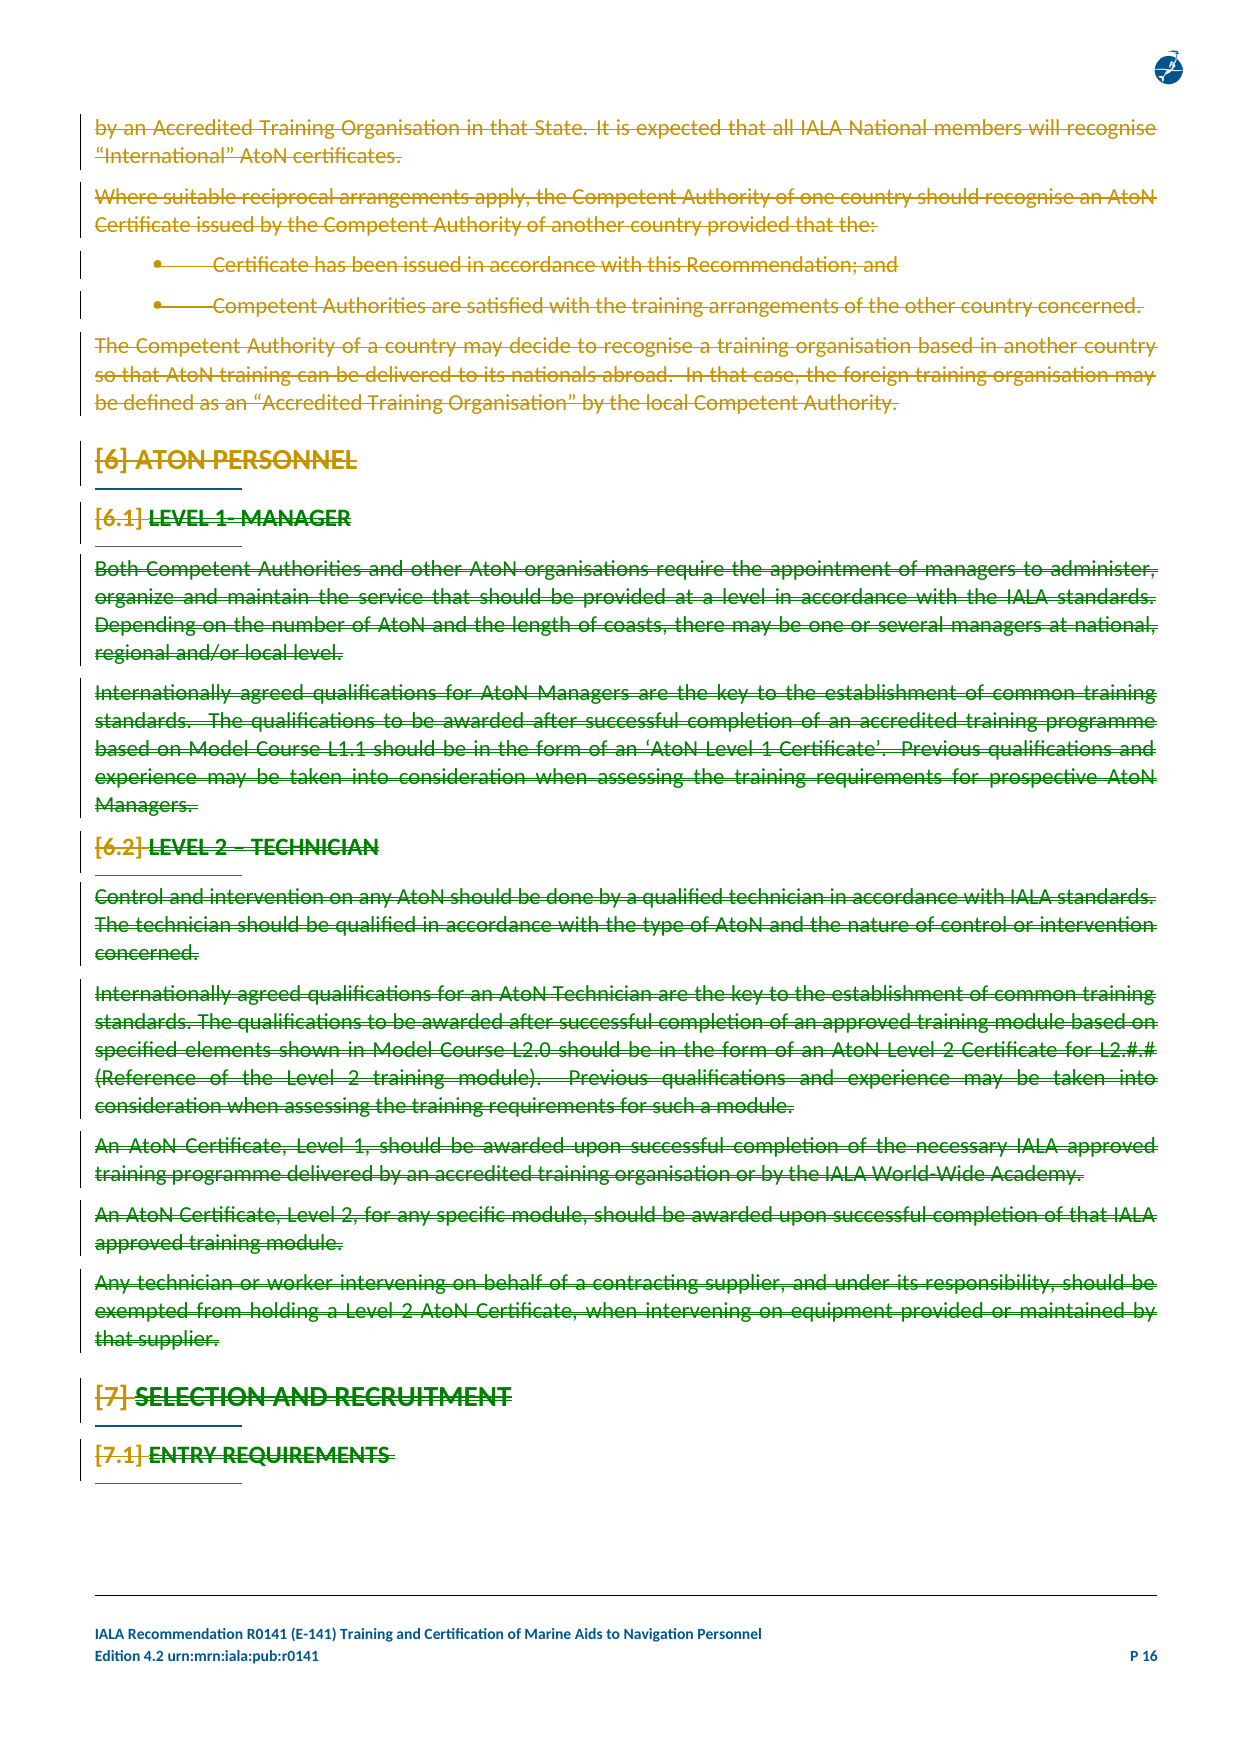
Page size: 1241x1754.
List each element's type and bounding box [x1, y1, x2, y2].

picture [1123, 0, 1241, 119]
